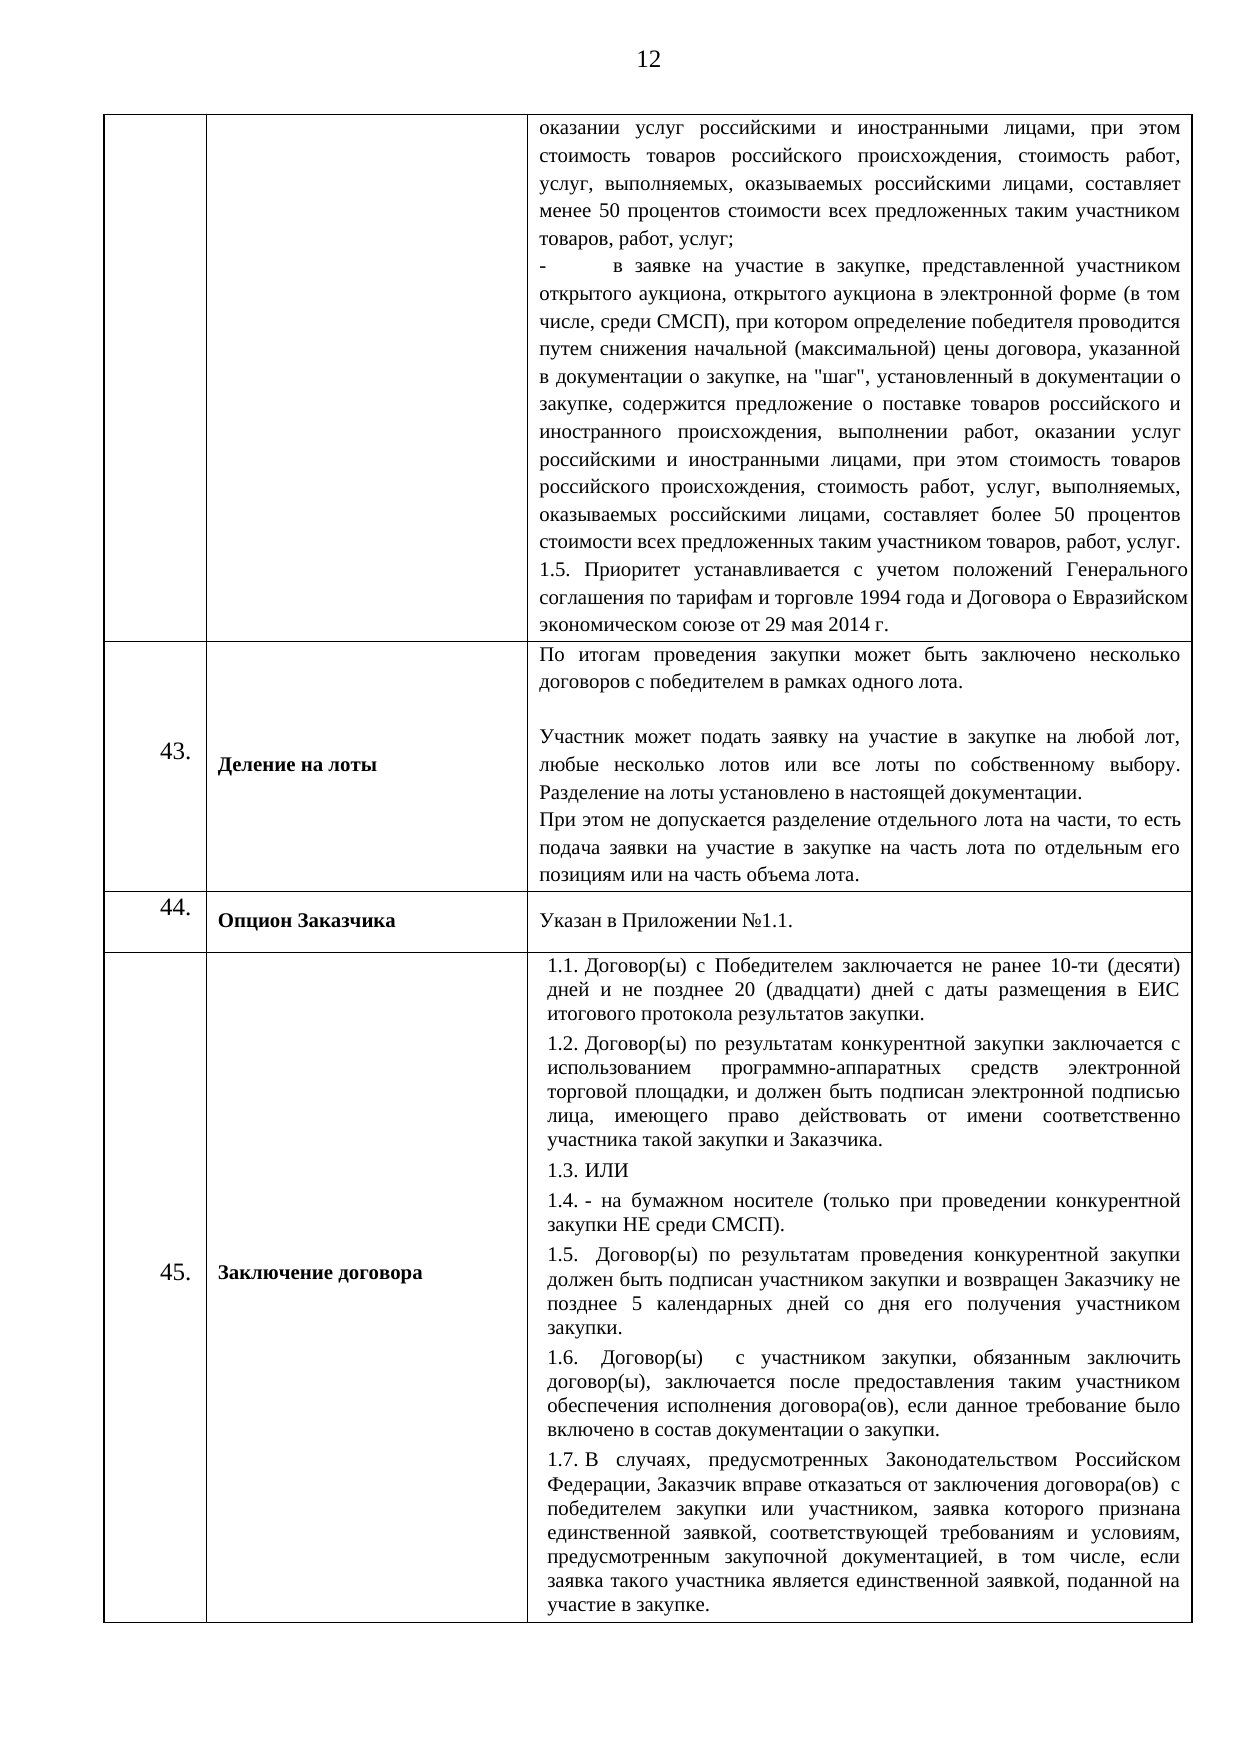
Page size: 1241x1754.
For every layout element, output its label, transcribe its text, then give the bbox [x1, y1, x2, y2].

table_cell [105, 953, 206, 1622]
table_cell Опцион Заказчика [207, 892, 527, 952]
table_cell По итогам проведения закупки может быть заключено несколько договоров с победителем в рамках одного лота. Участник может подать заявку на участие в закупке на любой лот, любые несколько лотов или все лоты по собственному выбору. Разделение на лоты установлено в настоящей документации. При этом не допускается разделение отдельного лота на части, то есть подача заявки на участие в закупке на часть лота по отдельным его позициям или на часть объема лота. [528, 642, 1191, 891]
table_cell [528, 115, 1191, 641]
table_cell Указан в Приложении №1.1. [528, 892, 1191, 952]
table_cell Договор(ы) с Победителем заключается не ранее 10-ти (десяти) дней и не позднее 20 (двадцати) дней с даты размещения в ЕИС итогового протокола результатов закупки. Договор(ы) по результатам конкурентной закупки заключается с использованием программно-аппаратных средств электронной торговой площадки, и должен быть подписан электронной подписью лица, имеющего право действовать от имени соответственно участника такой закупки и Заказчика. ИЛИ - на бумажном носителе (только при проведении конкурентной закупки НЕ среди СМСП). Договор(ы) по результатам проведения конкурентной закупки должен быть подписан участником закупки и возвращен Заказчику не позднее 5 календарных дней со дня его получения участником закупки. Договор(ы) с участником закупки, обязанным заключить договор(ы), заключается после предоставления таким участником обеспечения исполнения договора(ов), если данное требование было включено в состав документации о закупки. В случаях, предусмотренных Законодательством Российском Федерации, Заказчик вправе отказаться от заключения договора(ов) с победителем закупки или участником, заявка которого признана единственной заявкой, соответствующей требованиям и условиям, предусмотренным закупочной документацией, в том числе, если заявка такого участника является единственной заявкой, поданной на участие в закупке. [528, 953, 1191, 1622]
table_cell [105, 642, 206, 891]
table_cell [105, 892, 206, 952]
table_cell [105, 115, 206, 641]
table_cell Деление на лоты [207, 642, 527, 891]
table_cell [207, 115, 527, 641]
table_cell Заключение договора [207, 953, 527, 1622]
